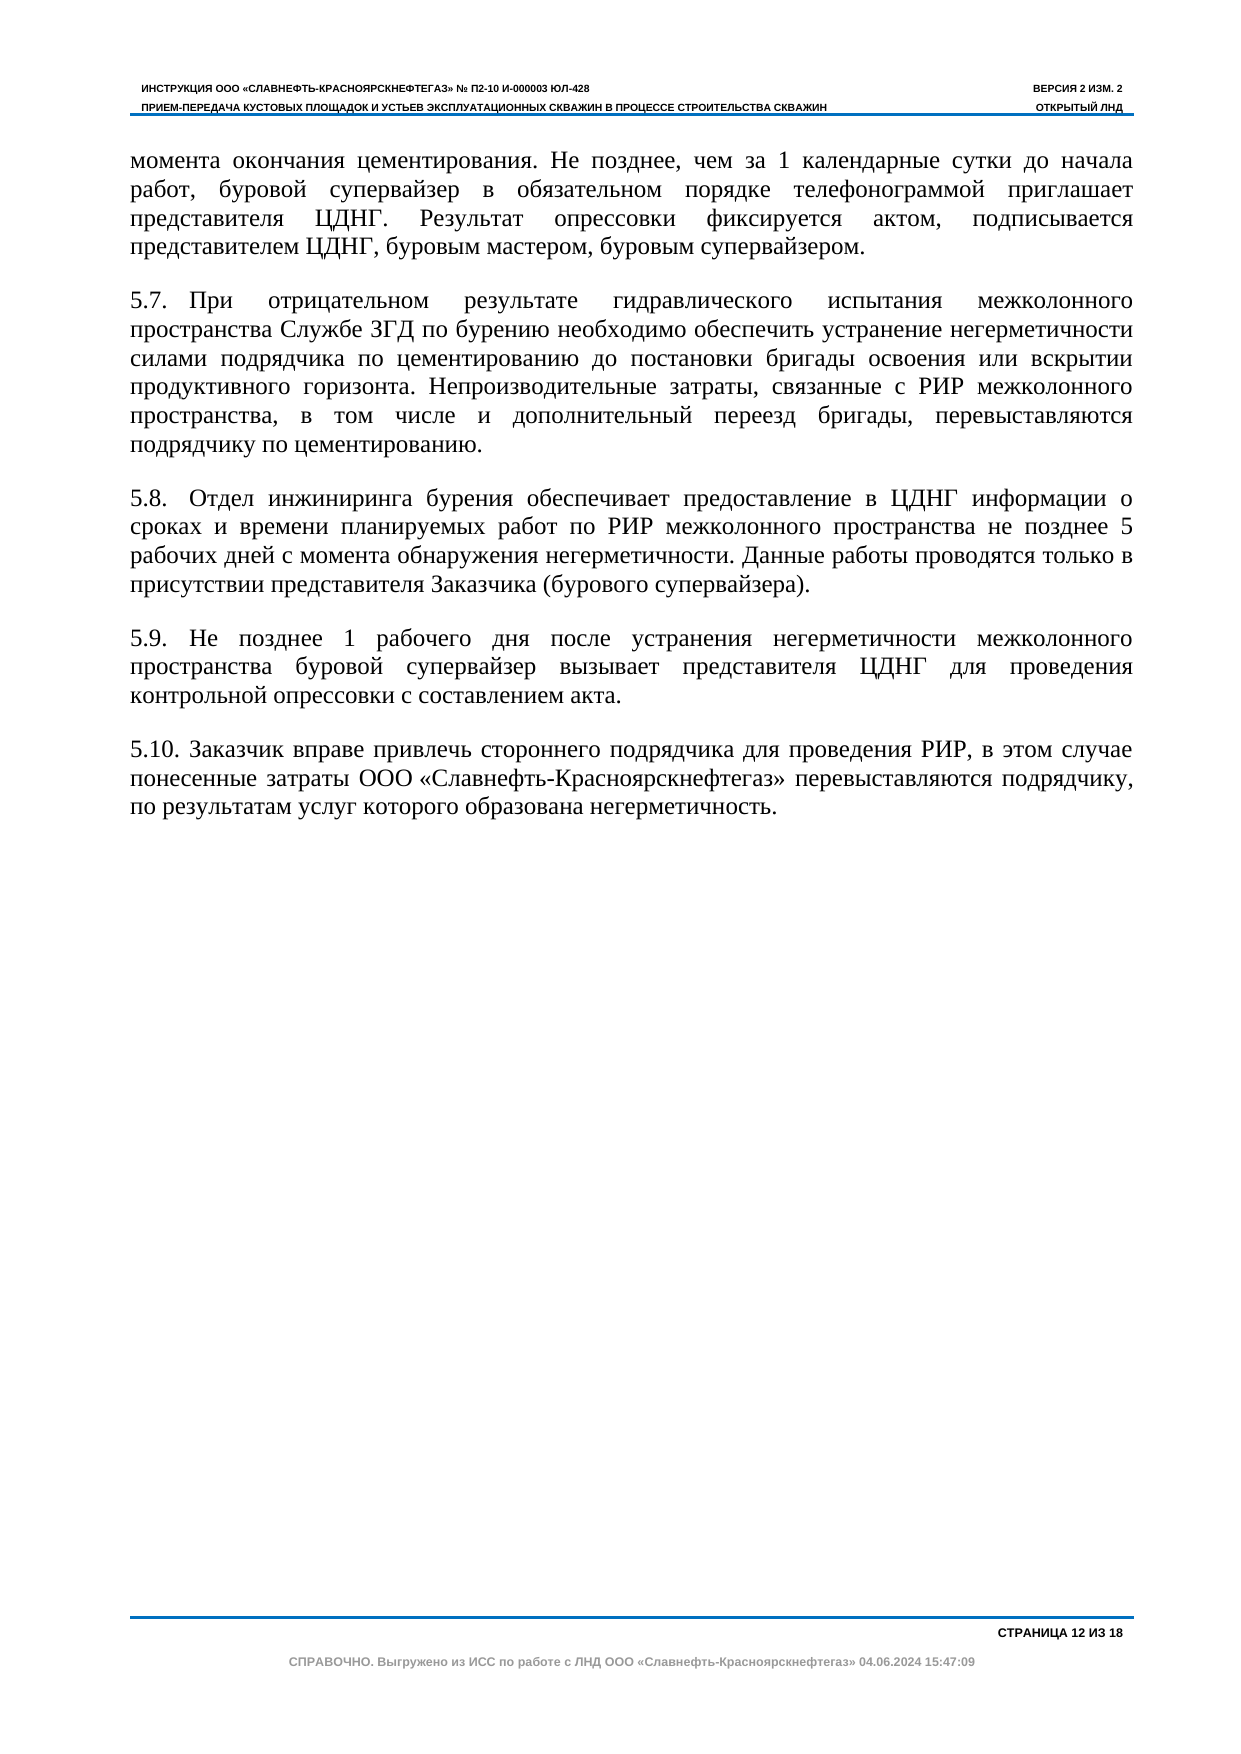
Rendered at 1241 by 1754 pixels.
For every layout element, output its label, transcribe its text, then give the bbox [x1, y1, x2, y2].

list При отрицательном результате гидравлического испытания межколонного пространства Службе ЗГД по бурению необходимо обеспечить устранение негерметичности силами подрядчика по цементированию до постановки бригады освоения или вскрытии продуктивного горизонта. Непроизводительные затраты, связанные с РИР межколонного пространства, в том числе и дополнительный переезд бригады, перевыставляются подрядчику по цементированию. [130, 285, 1134, 458]
list Отдел инжиниринга бурения обеспечивает предоставление в ЦДНГ информации о сроках и времени планируемых работ по РИР межколонного пространства не позднее 5 рабочих дней с момента обнаружения негерметичности. Данные работы проводятся только в присутствии представителя Заказчика (бурового супервайзера). [130, 483, 1134, 598]
list Заказчик вправе привлечь стороннего подрядчика для проведения РИР, в этом случае понесенные затраты ООО «Славнефть-Красноярскнефтегаз» перевыставляются подрядчику, по результатам услуг которого образована негерметичность. [130, 734, 1134, 820]
list Не позднее 1 рабочего дня после устранения негерметичности межколонного пространства буровой супервайзер вызывает представителя ЦДНГ для проведения контрольной опрессовки с составлением акта. [130, 623, 1134, 709]
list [130, 145, 1134, 260]
